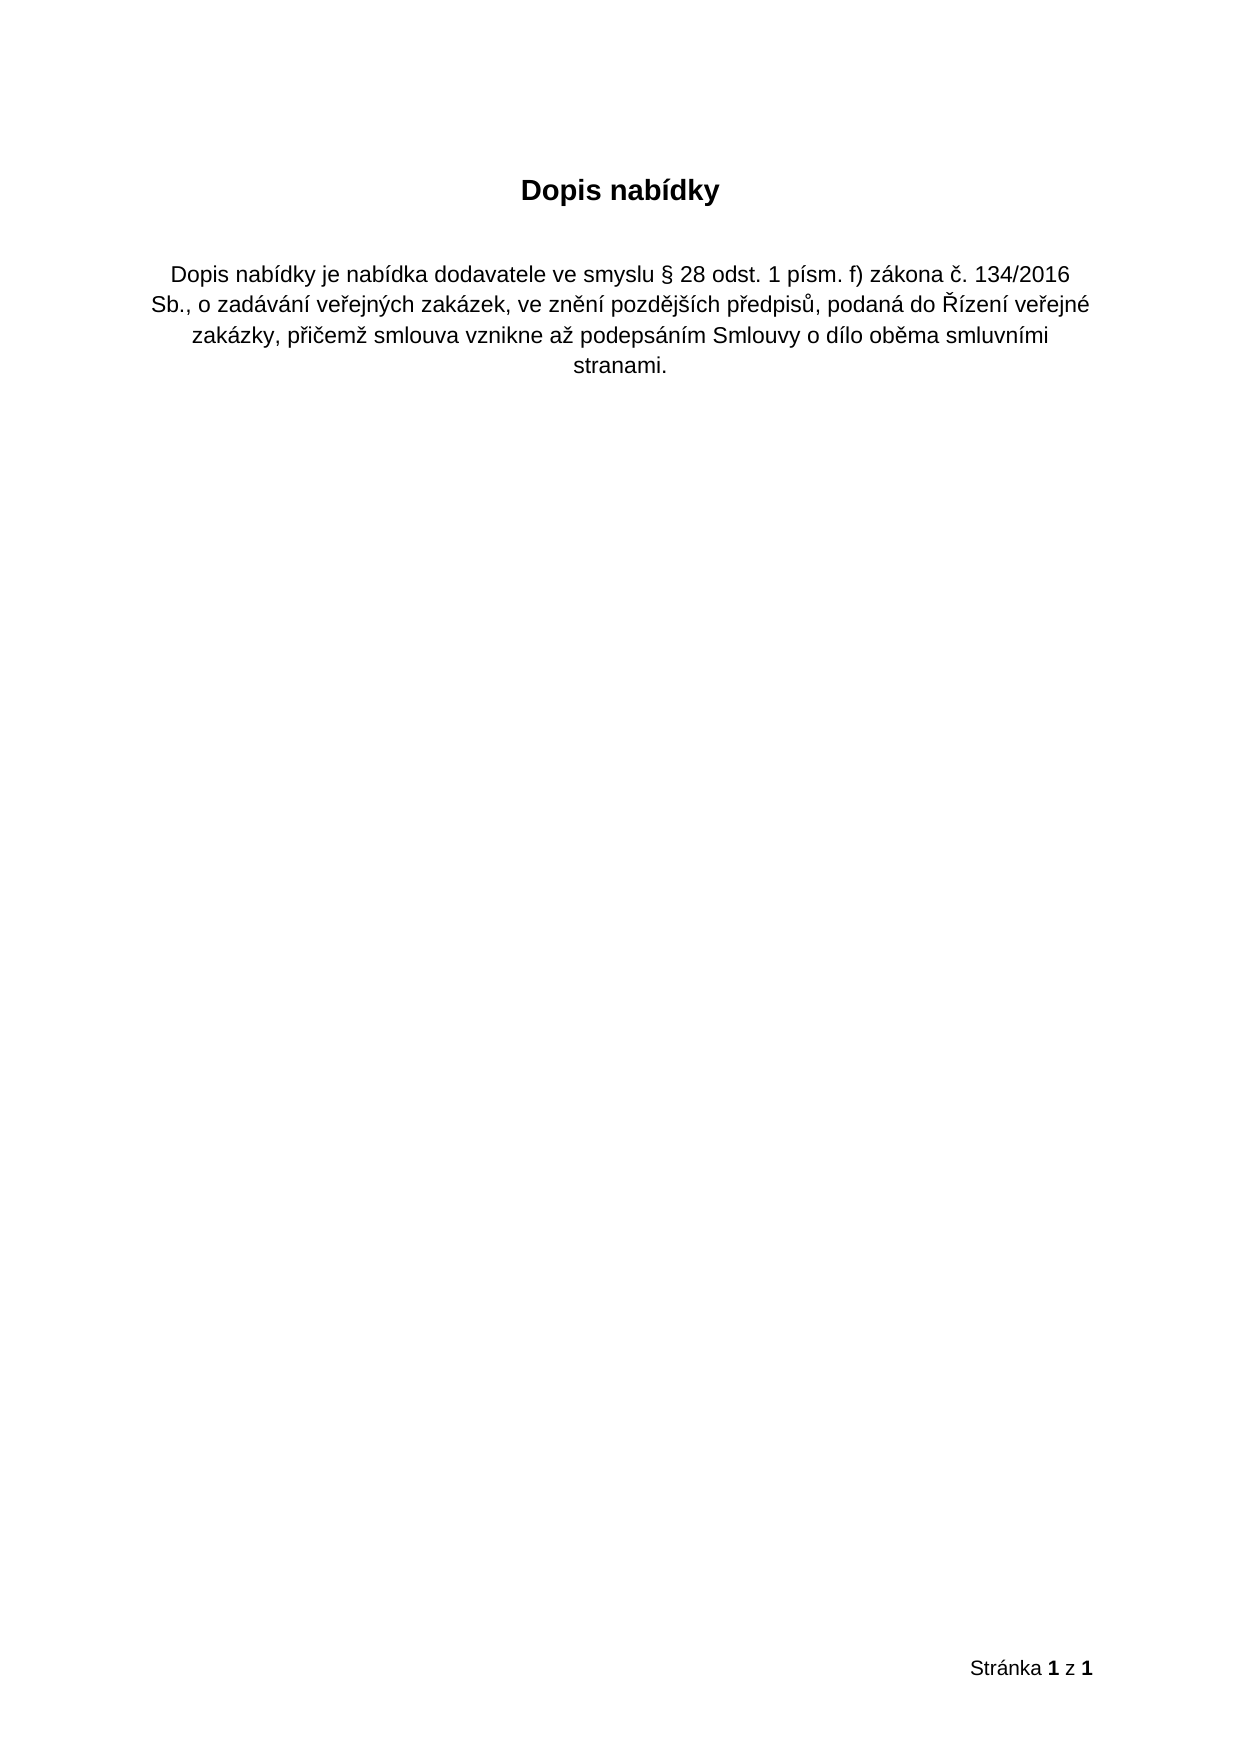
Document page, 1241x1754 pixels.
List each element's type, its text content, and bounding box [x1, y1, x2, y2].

text Dopis nabídky [148, 173, 1093, 206]
text Dopis nabídky je nabídka dodavatele ve smyslu § 28 odst. 1 písm. f) zákona č. 134/2016 Sb., o zadávání veřejných zakázek, ve znění pozdějších předpisů, podaná do Řízení veřejné zakázky, přičemž smlouva vznikne až podepsáním Smlouvy o dílo oběma smluvními stranami. [148, 261, 1093, 378]
